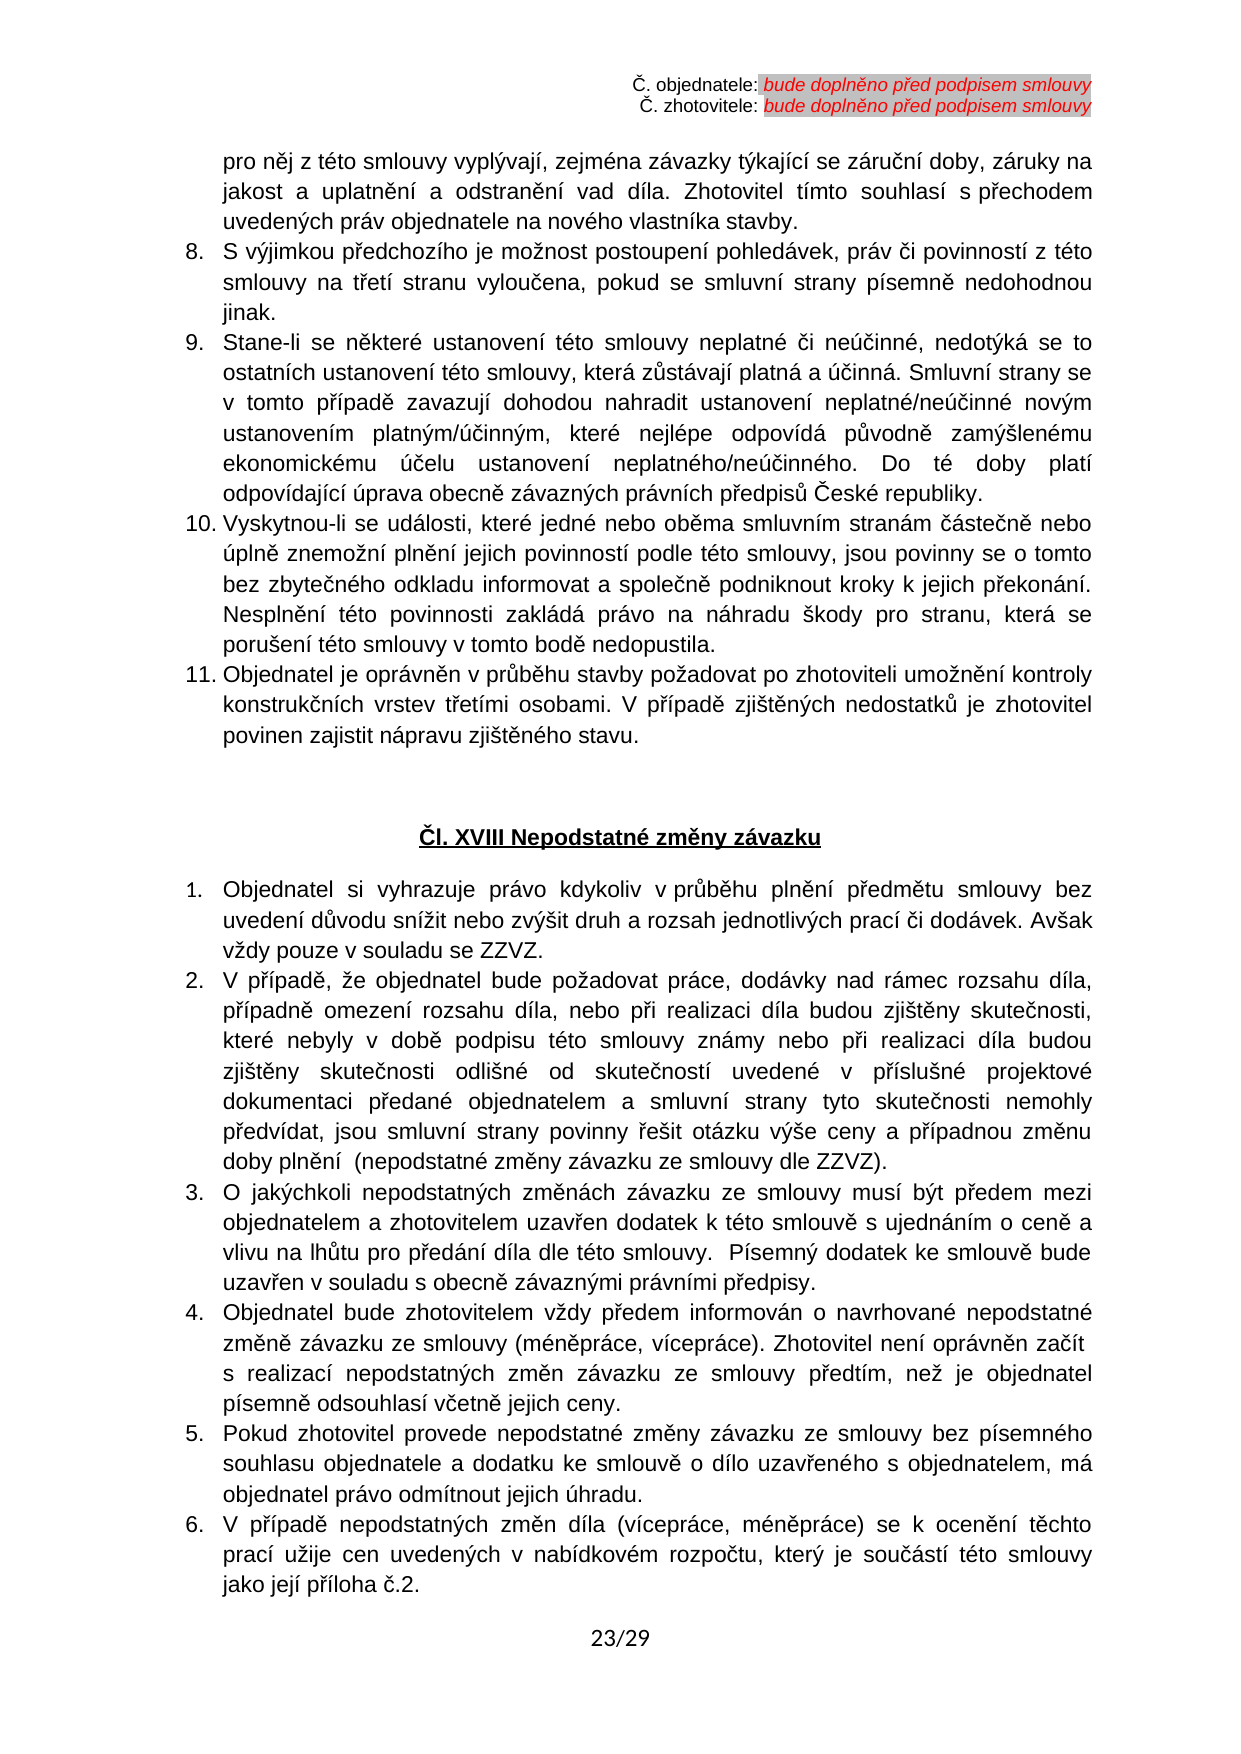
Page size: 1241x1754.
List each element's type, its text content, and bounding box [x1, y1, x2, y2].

list Pokud zhotovitel provede nepodstatné změny závazku ze smlouvy bez písemného souhlasu objednatele a dodatku ke smlouvě o dílo uzavřeného s objednatelem, má objednatel právo odmítnout jejich úhradu. [185, 1420, 1093, 1507]
list Objednatel bude zhotovitelem vždy předem informován o navrhované nepodstatné změně závazku ze smlouvy (méněpráce, vícepráce). Zhotovitel není oprávněn začít s realizací nepodstatných změn závazku ze smlouvy předtím, než je objednatel písemně odsouhlasí včetně jejich ceny. [185, 1299, 1093, 1416]
list Stane-li se některé ustanovení této smlouvy neplatné či neúčinné, nedotýká se to ostatních ustanovení této smlouvy, která zůstávají platná a účinná. Smluvní strany se v tomto případě zavazují dohodou nahradit ustanovení neplatné/neúčinné novým ustanovením platným/účinným, které nejlépe odpovídá původně zamýšlenému ekonomickému účelu ustanovení neplatného/neúčinného. Do té doby platí odpovídající úprava obecně závazných právních předpisů České republiky. [185, 329, 1093, 506]
list Vyskytnou-li se události, které jedné nebo oběma smluvním stranám částečně nebo úplně znemožní plnění jejich povinností podle této smlouvy, jsou povinny se o tomto bez zbytečného odkladu informovat a společně podniknout kroky k jejich překonání. Nesplnění této povinnosti zakládá právo na náhradu škody pro stranu, která se porušení této smlouvy v tomto bodě nedopustila. [185, 510, 1093, 657]
list O jakýchkoli nepodstatných změnách závazku ze smlouvy musí být předem mezi objednatelem a zhotovitelem uzavřen dodatek k této smlouvě s ujednáním o ceně a vlivu na lhůtu pro předání díla dle této smlouvy. Písemný dodatek ke smlouvě bude uzavřen v souladu s obecně závaznými právními předpisy. [185, 1178, 1093, 1295]
list V případě, že objednatel bude požadovat práce, dodávky nad rámec rozsahu díla, případně omezení rozsahu díla, nebo při realizaci díla budou zjištěny skutečnosti, které nebyly v době podpisu této smlouvy známy nebo při realizaci díla budou zjištěny skutečnosti odlišné od skutečností uvedené v příslušné projektové dokumentaci předané objednatelem a smluvní strany tyto skutečnosti nemohly předvídat, jsou smluvní strany povinny řešit otázku výše ceny a případnou změnu doby plnění (nepodstatné změny závazku ze smlouvy dle ZZVZ). [185, 967, 1093, 1174]
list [185, 148, 1093, 234]
list S výjimkou předchozího je možnost postoupení pohledávek, práv či povinností z této smlouvy na třetí stranu vyloučena, pokud se smluvní strany písemně nedohodnou jinak. [185, 238, 1093, 325]
list Objednatel si vyhrazuje právo kdykoliv v průběhu plnění předmětu smlouvy bez uvedení důvodu snížit nebo zvýšit druh a rozsah jednotlivých prací či dodávek. Avšak vždy pouze v souladu se ZZVZ. [185, 875, 1093, 963]
text Čl. XVIII Nepodstatné změny závazku [148, 824, 1093, 850]
list Objednatel je oprávněn v průběhu stavby požadovat po zhotoviteli umožnění kontroly konstrukčních vrstev třetími osobami. V případě zjištěných nedostatků je zhotovitel povinen zajistit nápravu zjištěného stavu. [185, 661, 1093, 748]
list V případě nepodstatných změn díla (vícepráce, méněpráce) se k ocenění těchto prací užije cen uvedených v nabídkovém rozpočtu, který je součástí této smlouvy jako její příloha č.2. [185, 1511, 1093, 1597]
